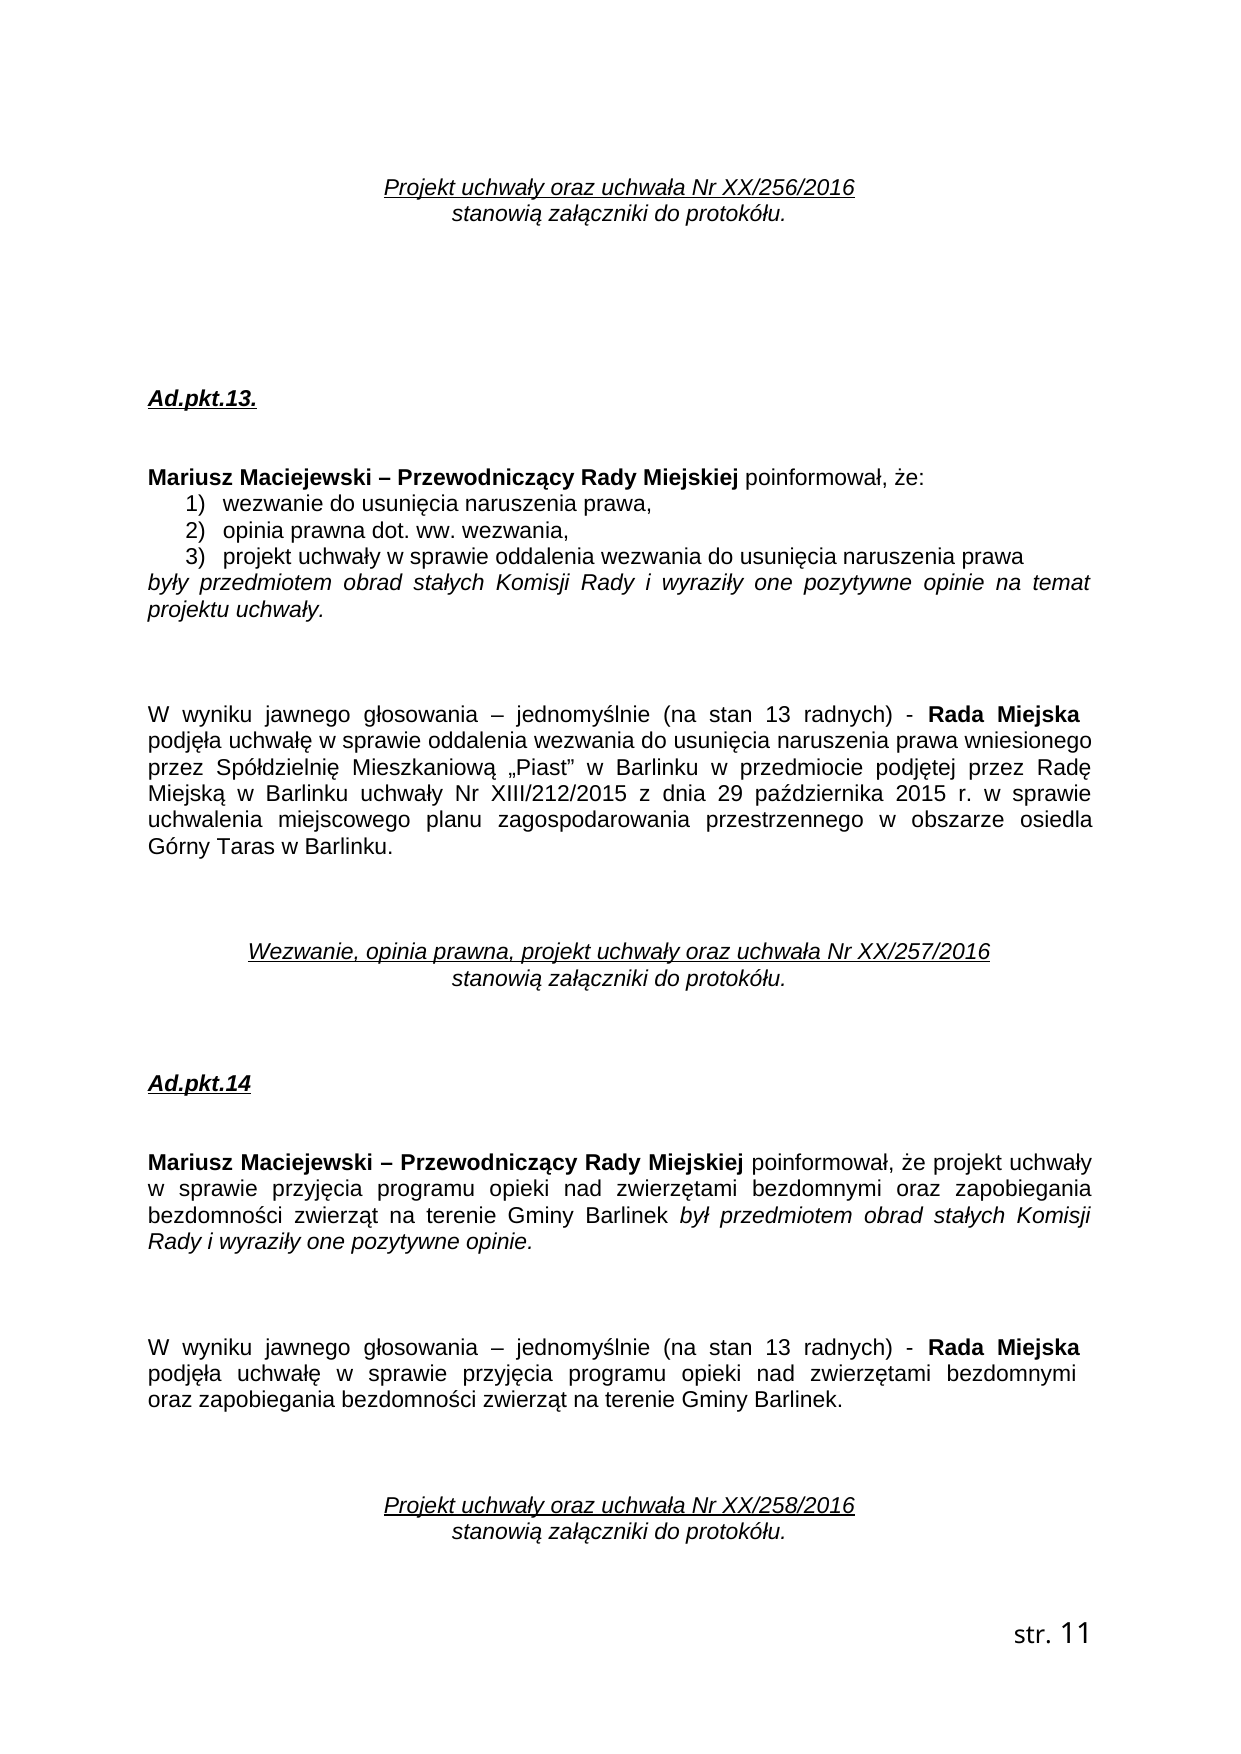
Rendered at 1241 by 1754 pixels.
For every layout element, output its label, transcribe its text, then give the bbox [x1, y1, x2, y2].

text Mariusz Maciejewski – Przewodniczący Rady Miejskiej poinformował, że: [148, 464, 1093, 490]
text Projekt uchwały oraz uchwała Nr XX/258/2016 [148, 1439, 1093, 1518]
text Mariusz Maciejewski – Przewodniczący Rady Miejskiej poinformował, że projekt uchwały w sprawie przyjęcia programu opieki nad zwierzętami bezdomnymi oraz zapobiegania bezdomności zwierząt na terenie Gminy Barlinek był przedmiotem obrad stałych Komisji Rady i wyraziły one pozytywne opinie. [148, 1149, 1093, 1254]
text Wezwanie, opinia prawna, projekt uchwały oraz uchwała Nr XX/257/2016 [148, 859, 1093, 964]
list wezwanie do usunięcia naruszenia prawa, [185, 490, 1093, 517]
text były przedmiotem obrad stałych Komisji Rady i wyraziły one pozytywne opinie na temat projektu uchwały. [148, 569, 1093, 622]
text stanowią załączniki do protokółu. [148, 1518, 1093, 1544]
list opinia prawna dot. ww. wezwania, [185, 517, 1093, 543]
text Ad.pkt.14 [148, 1070, 1093, 1096]
text Ad.pkt.13. [148, 385, 1093, 411]
list projekt uchwały w sprawie oddalenia wezwania do usunięcia naruszenia prawa [185, 543, 1093, 569]
text W wyniku jawnego głosowania – jednomyślnie (na stan 13 radnych) - Rada Miejska podjęła uchwałę w sprawie oddalenia wezwania do usunięcia naruszenia prawa wniesionego przez Spółdzielnię Mieszkaniową „Piast” w Barlinku w przedmiocie podjętej przez Radę Miejską w Barlinku uchwały Nr XIII/212/2015 z dnia 29 października 2015 r. w sprawie uchwalenia miejscowego planu zagospodarowania przestrzennego w obszarze osiedla Górny Taras w Barlinku. [148, 701, 1093, 859]
text stanowią załączniki do protokółu. [148, 964, 1093, 991]
text W wyniku jawnego głosowania – jednomyślnie (na stan 13 radnych) - Rada Miejska podjęła uchwałę w sprawie przyjęcia programu opieki nad zwierzętami bezdomnymi oraz zapobiegania bezdomności zwierząt na terenie Gminy Barlinek. [148, 1333, 1093, 1413]
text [148, 148, 1093, 200]
text stanowią załączniki do protokółu. [148, 200, 1093, 227]
